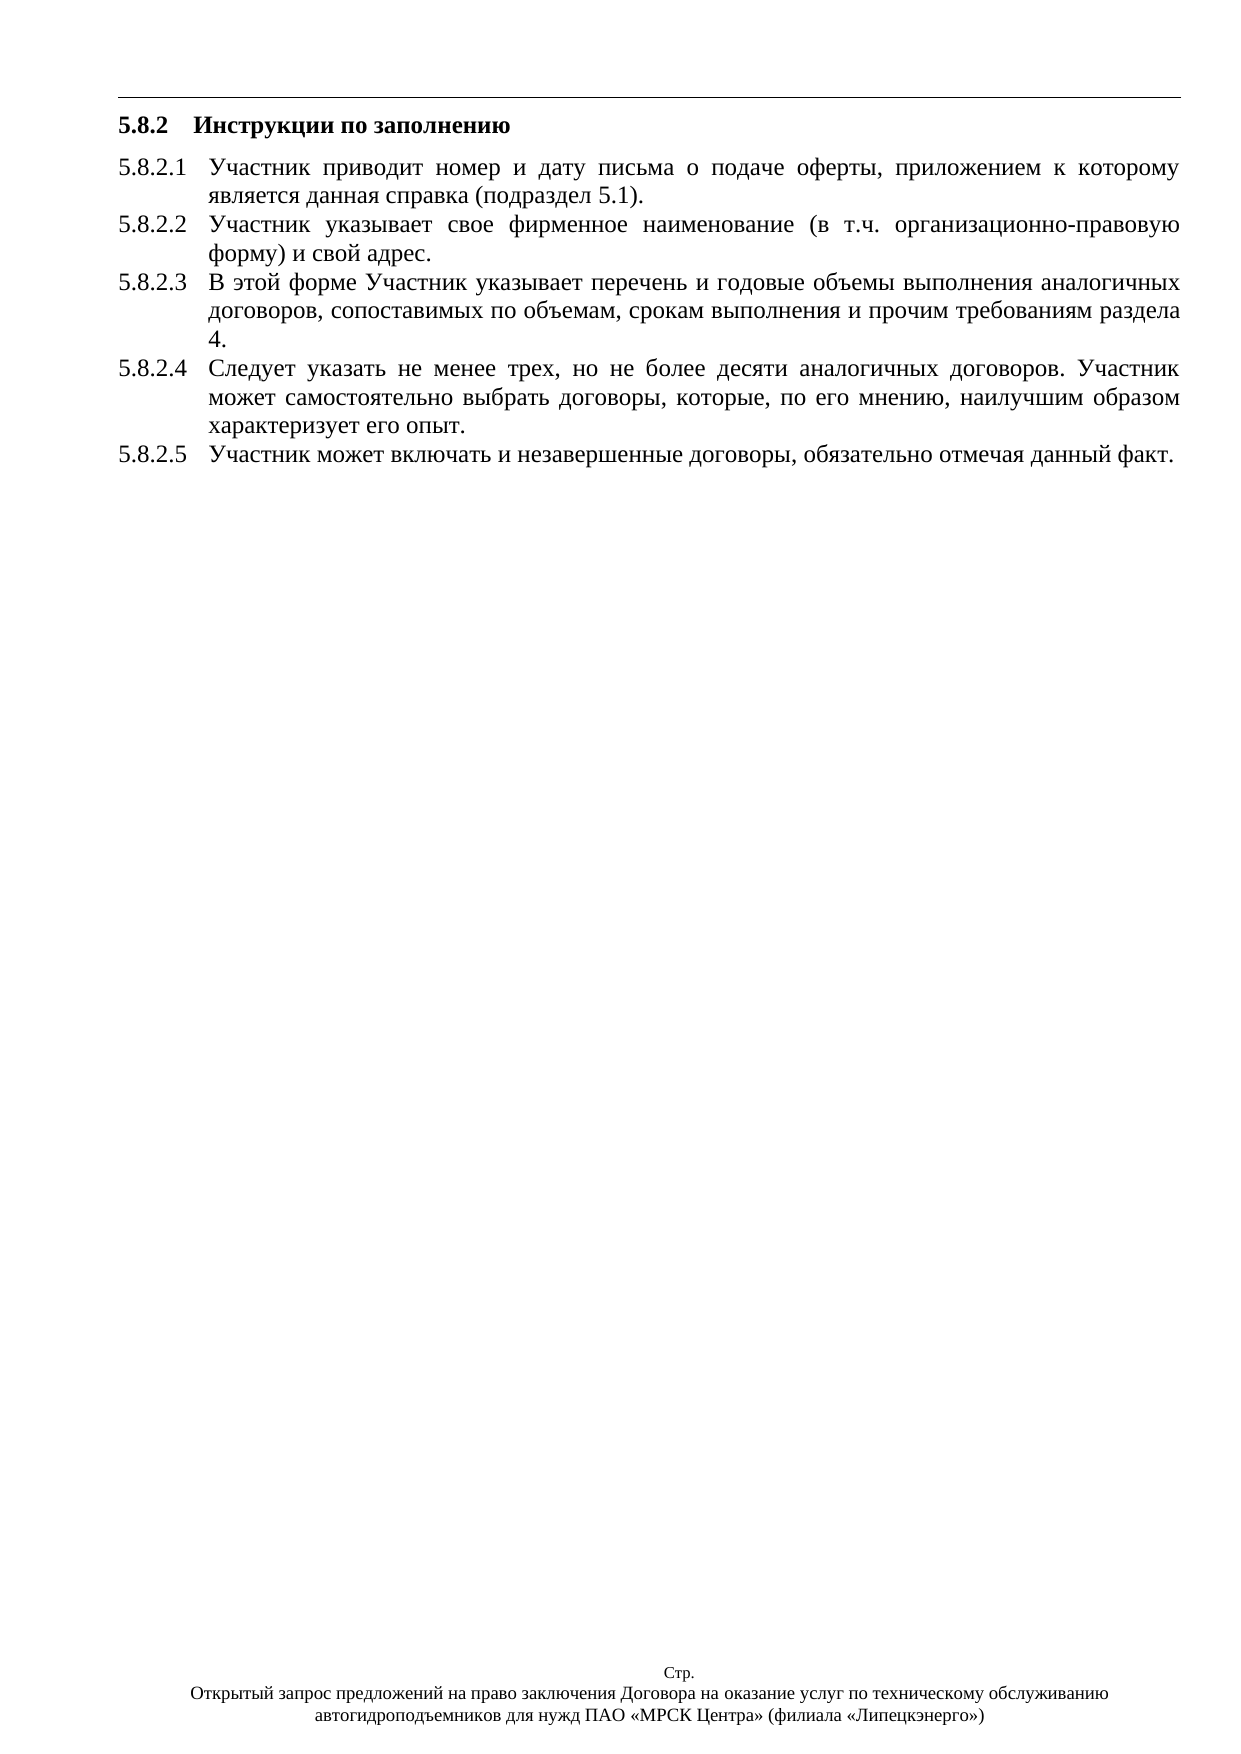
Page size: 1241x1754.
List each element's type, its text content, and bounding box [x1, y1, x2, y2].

list Участник может включать и незавершенные договоры, обязательно отмечая данный факт. [118, 439, 1181, 468]
list Участник указывает свое фирменное наименование (в т.ч. организационно-правовую форму) и свой адрес. [118, 209, 1181, 267]
subtitle Инструкции по заполнению [118, 111, 1181, 139]
list В этой форме Участник указывает перечень и годовые объемы выполнения аналогичных договоров, сопоставимых по объемам, срокам выполнения и прочим требованиям раздела 4. [118, 267, 1181, 353]
list Следует указать не менее трех, но не более десяти аналогичных договоров. Участник может самостоятельно выбрать договоры, которые, по его мнению, наилучшим образом характеризует его опыт. [118, 353, 1181, 439]
list Участник приводит номер и дату письма о подаче оферты, приложением к которому является данная справка (подраздел 5.1). [118, 152, 1181, 209]
